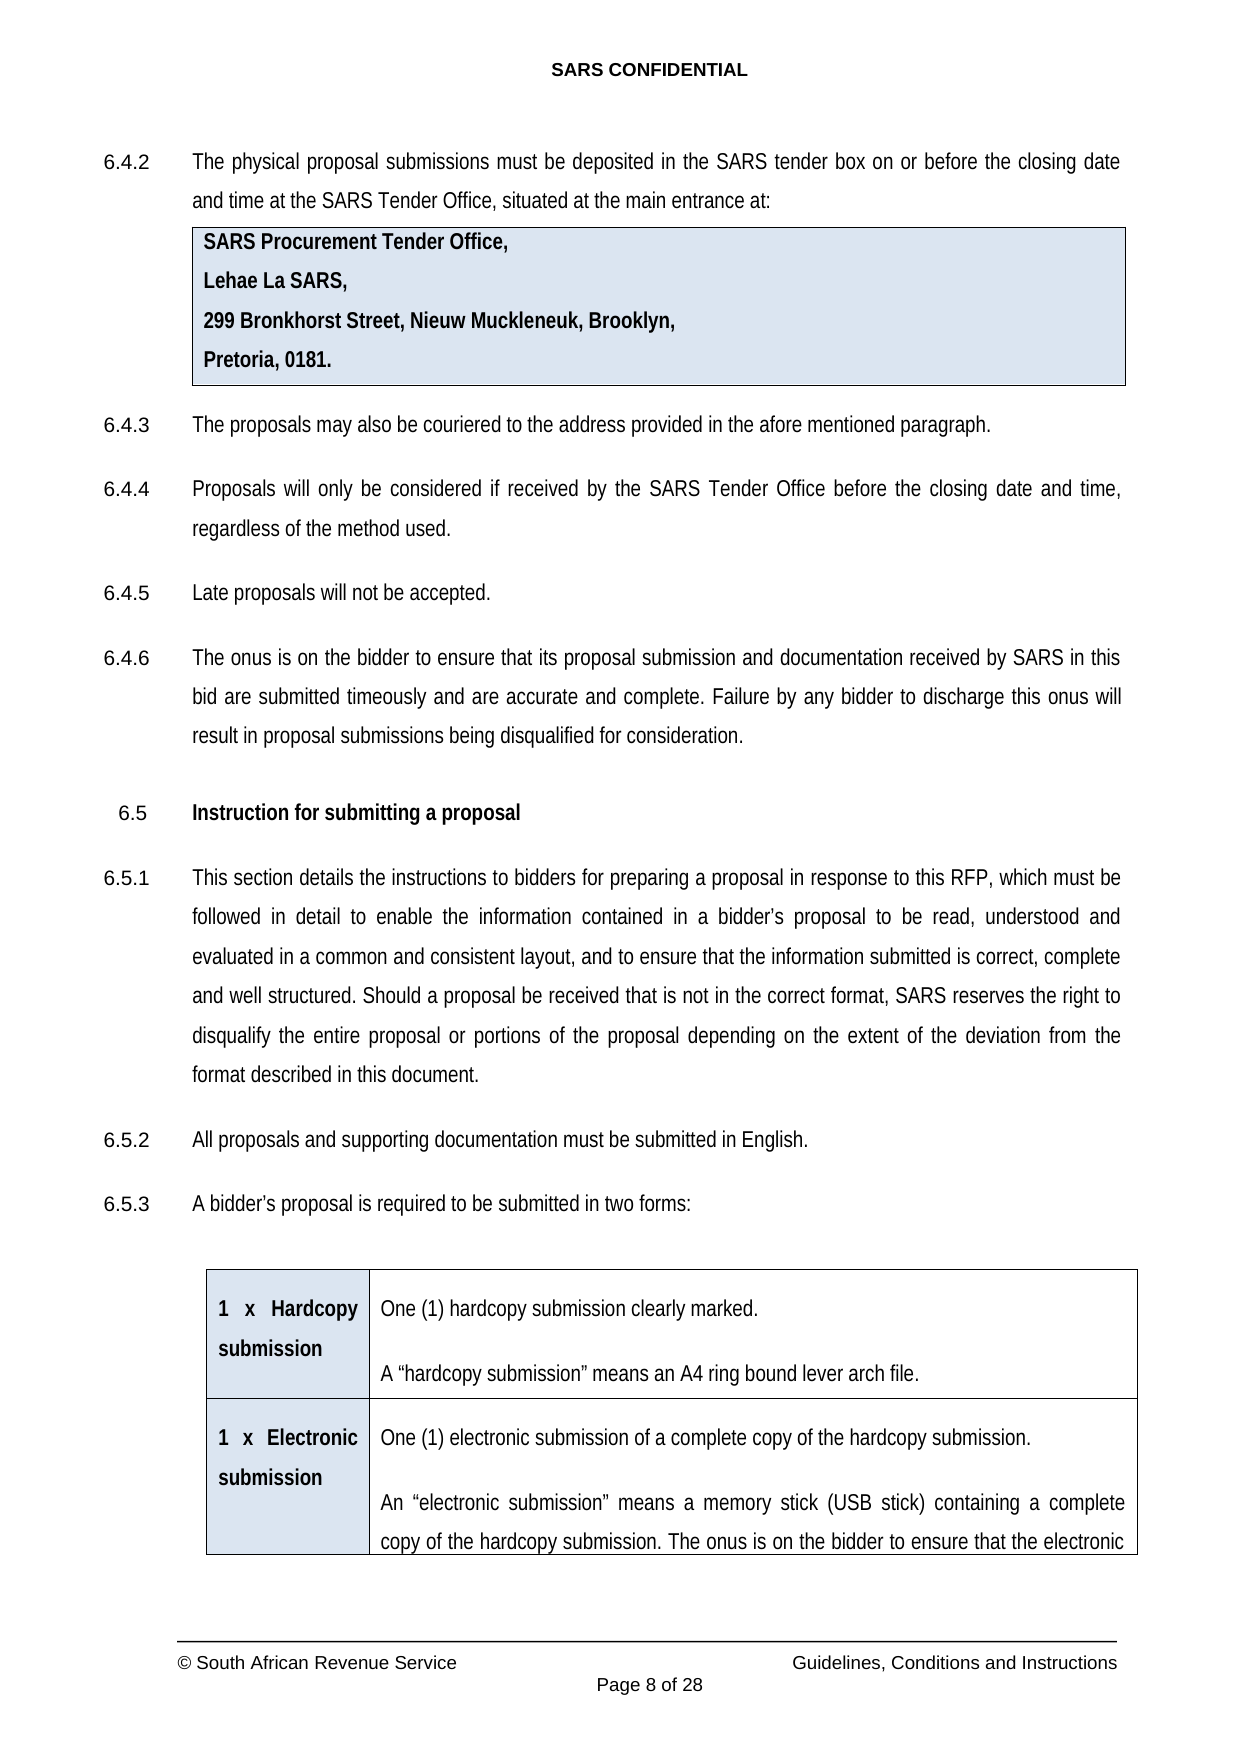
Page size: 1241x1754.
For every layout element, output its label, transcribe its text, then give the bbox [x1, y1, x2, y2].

text This section details the instructions to bidders for preparing a proposal in response to this RFP, which must be followed in detail to enable the information contained in a bidder’s proposal to be read, understood and evaluated in a common and consistent layout, and to ensure that the information submitted is correct, complete and well structured. Should a proposal be received that is not in the correct format, SARS reserves the right to disqualify the entire proposal or portions of the proposal depending on the extent of the deviation from the format described in this document. [103, 864, 1122, 1088]
text Proposals will only be considered if received by the SARS Tender Office before the closing date and time, regardless of the method used. [103, 475, 1122, 541]
table_header SARS Procurement Tender Office, Lehae La SARS, 299 Bronkhorst Street, Nieuw Muckleneuk, Brooklyn, Pretoria, 0181. [193, 228, 1125, 384]
text The proposals may also be couriered to the address provided in the afore mentioned paragraph. [103, 411, 1122, 437]
table_header 1 x Hardcopy submission [207, 1270, 369, 1398]
text A bidder’s proposal is required to be submitted in two forms: [103, 1190, 1122, 1217]
table_header One (1) hardcopy submission clearly marked. A “hardcopy submission” means an A4 ring bound lever arch file. [370, 1270, 1137, 1398]
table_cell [207, 1399, 369, 1554]
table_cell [370, 1399, 1137, 1554]
text Late proposals will not be accepted. [103, 579, 1122, 605]
text The physical proposal submissions must be deposited in the SARS tender box on or before the closing date and time at the SARS Tender Office, situated at the main entrance at: [103, 148, 1122, 213]
text All proposals and supporting documentation must be submitted in English. [103, 1126, 1122, 1152]
text Instruction for submitting a proposal [118, 799, 1122, 826]
text The onus is on the bidder to ensure that its proposal submission and documentation received by SARS in this bid are submitted timeously and are accurate and complete. Failure by any bidder to discharge this onus will result in proposal submissions being disqualified for consideration. [103, 643, 1122, 749]
